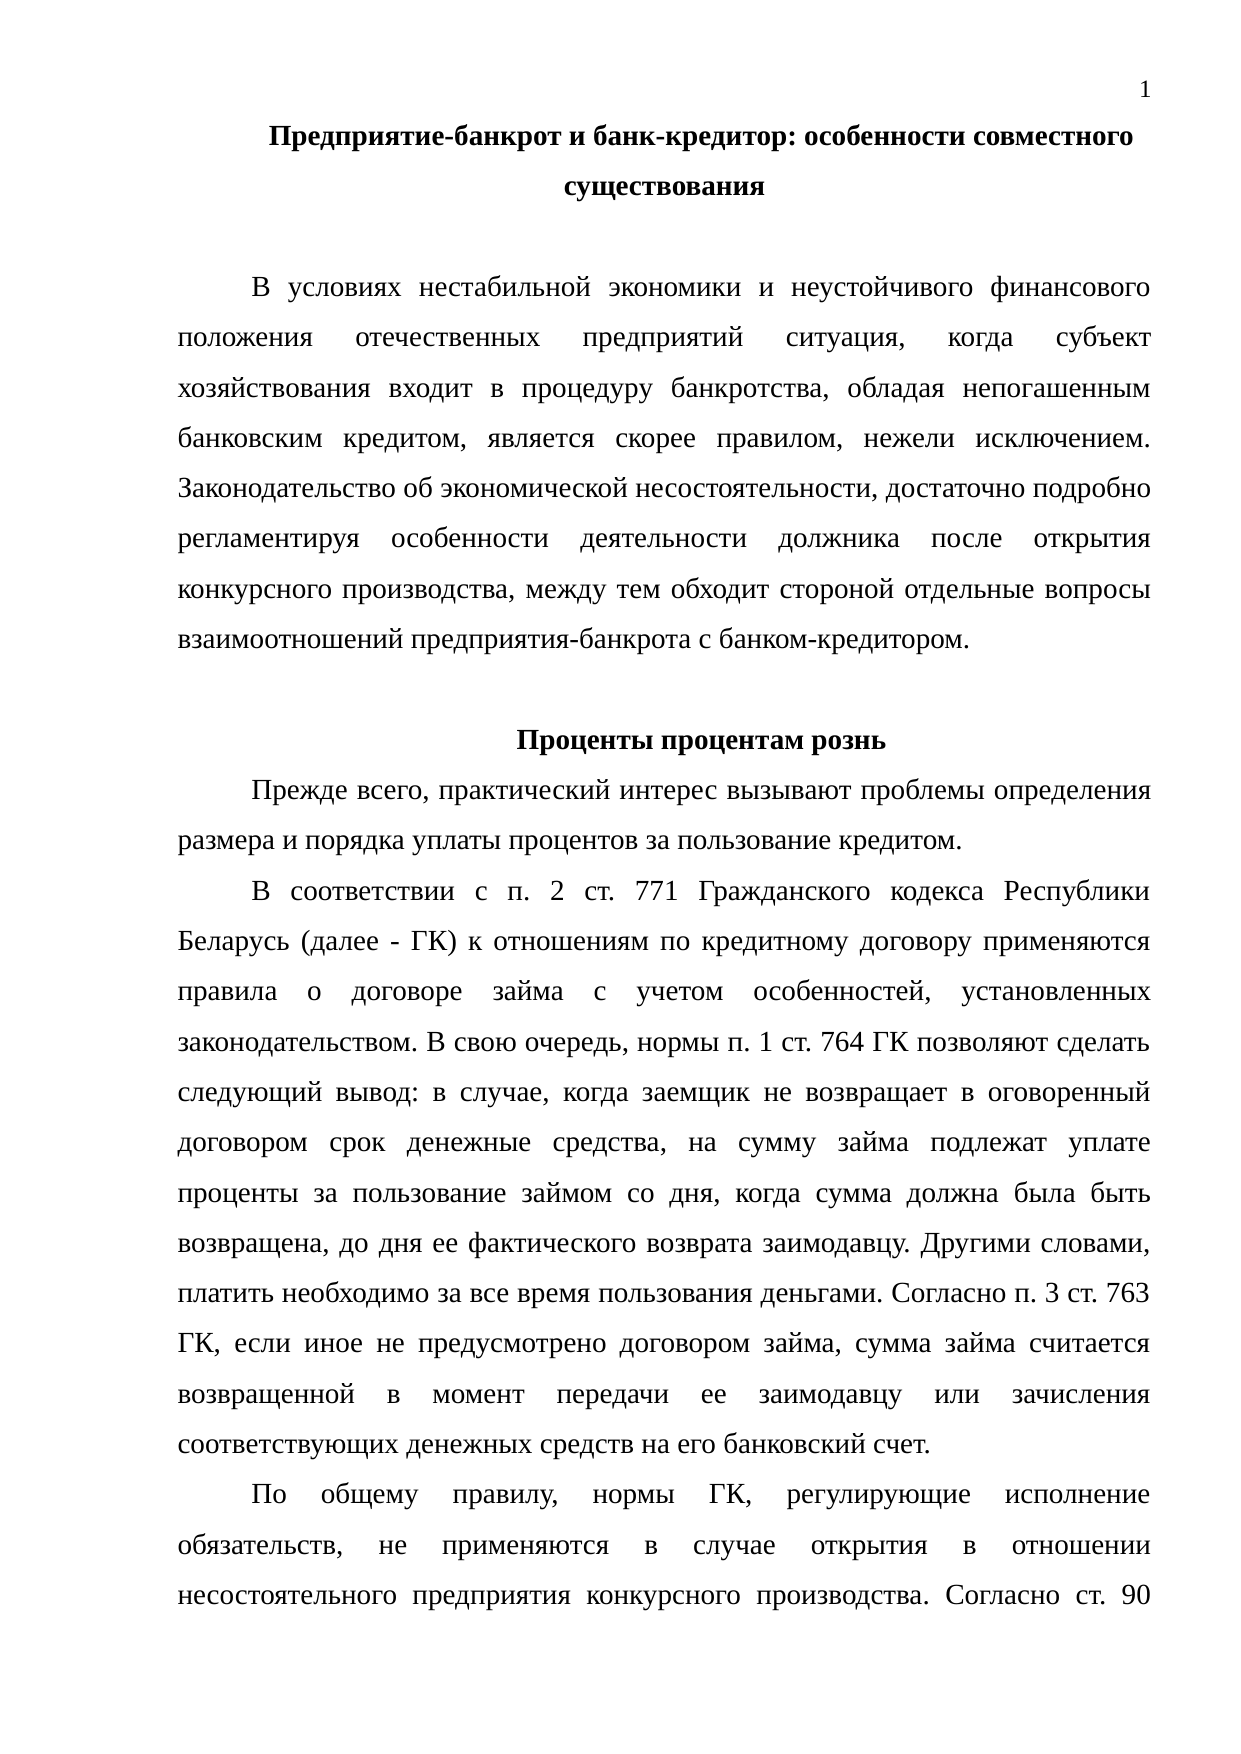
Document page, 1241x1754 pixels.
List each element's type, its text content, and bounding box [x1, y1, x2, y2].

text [177, 1477, 1152, 1611]
text В условиях нестабильной экономики и неустойчивого финансового положения отечественных предприятий ситуация, когда субъект хозяйствования входит в процедуру банкротства, обладая непогашенным банковским кредитом, является скорее правилом, нежели исключением. Законодательство об экономической несостоятельности, достаточно подробно регламентируя особенности деятельности должника после открытия конкурсного производства, между тем обходит стороной отдельные вопросы взаимоотношений предприятия-банкрота с банком-кредитором. [177, 269, 1152, 655]
text Предприятие-банкрот и банк-кредитор: особенности совместного существования [177, 118, 1152, 202]
text В соответствии с п. 2 ст. 771 Гражданского кодекса Республики Беларусь (далее - ГК) к отношениям по кредитному договору применяются правила о договоре займа с учетом особенностей, установленных законодательством. В свою очередь, нормы п. 1 ст. 764 ГК позволяют сделать следующий вывод: в случае, когда заемщик не возвращает в оговоренный договором срок денежные средства, на сумму займа подлежат уплате проценты за пользование займом со дня, когда сумма должна была быть возвращена, до дня ее фактического возврата заимодавцу. Другими словами, платить необходимо за все время пользования деньгами. Согласно п. 3 ст. 763 ГК, если иное не предусмотрено договором займа, сумма займа считается возвращенной в момент передачи ее заимодавцу или зачисления соответствующих денежных средств на его банковский счет. [177, 873, 1152, 1460]
text Прежде всего, практический интерес вызывают проблемы определения размера и порядка уплаты процентов за пользование кредитом. [177, 772, 1152, 856]
text Проценты процентам рознь [177, 722, 1152, 755]
